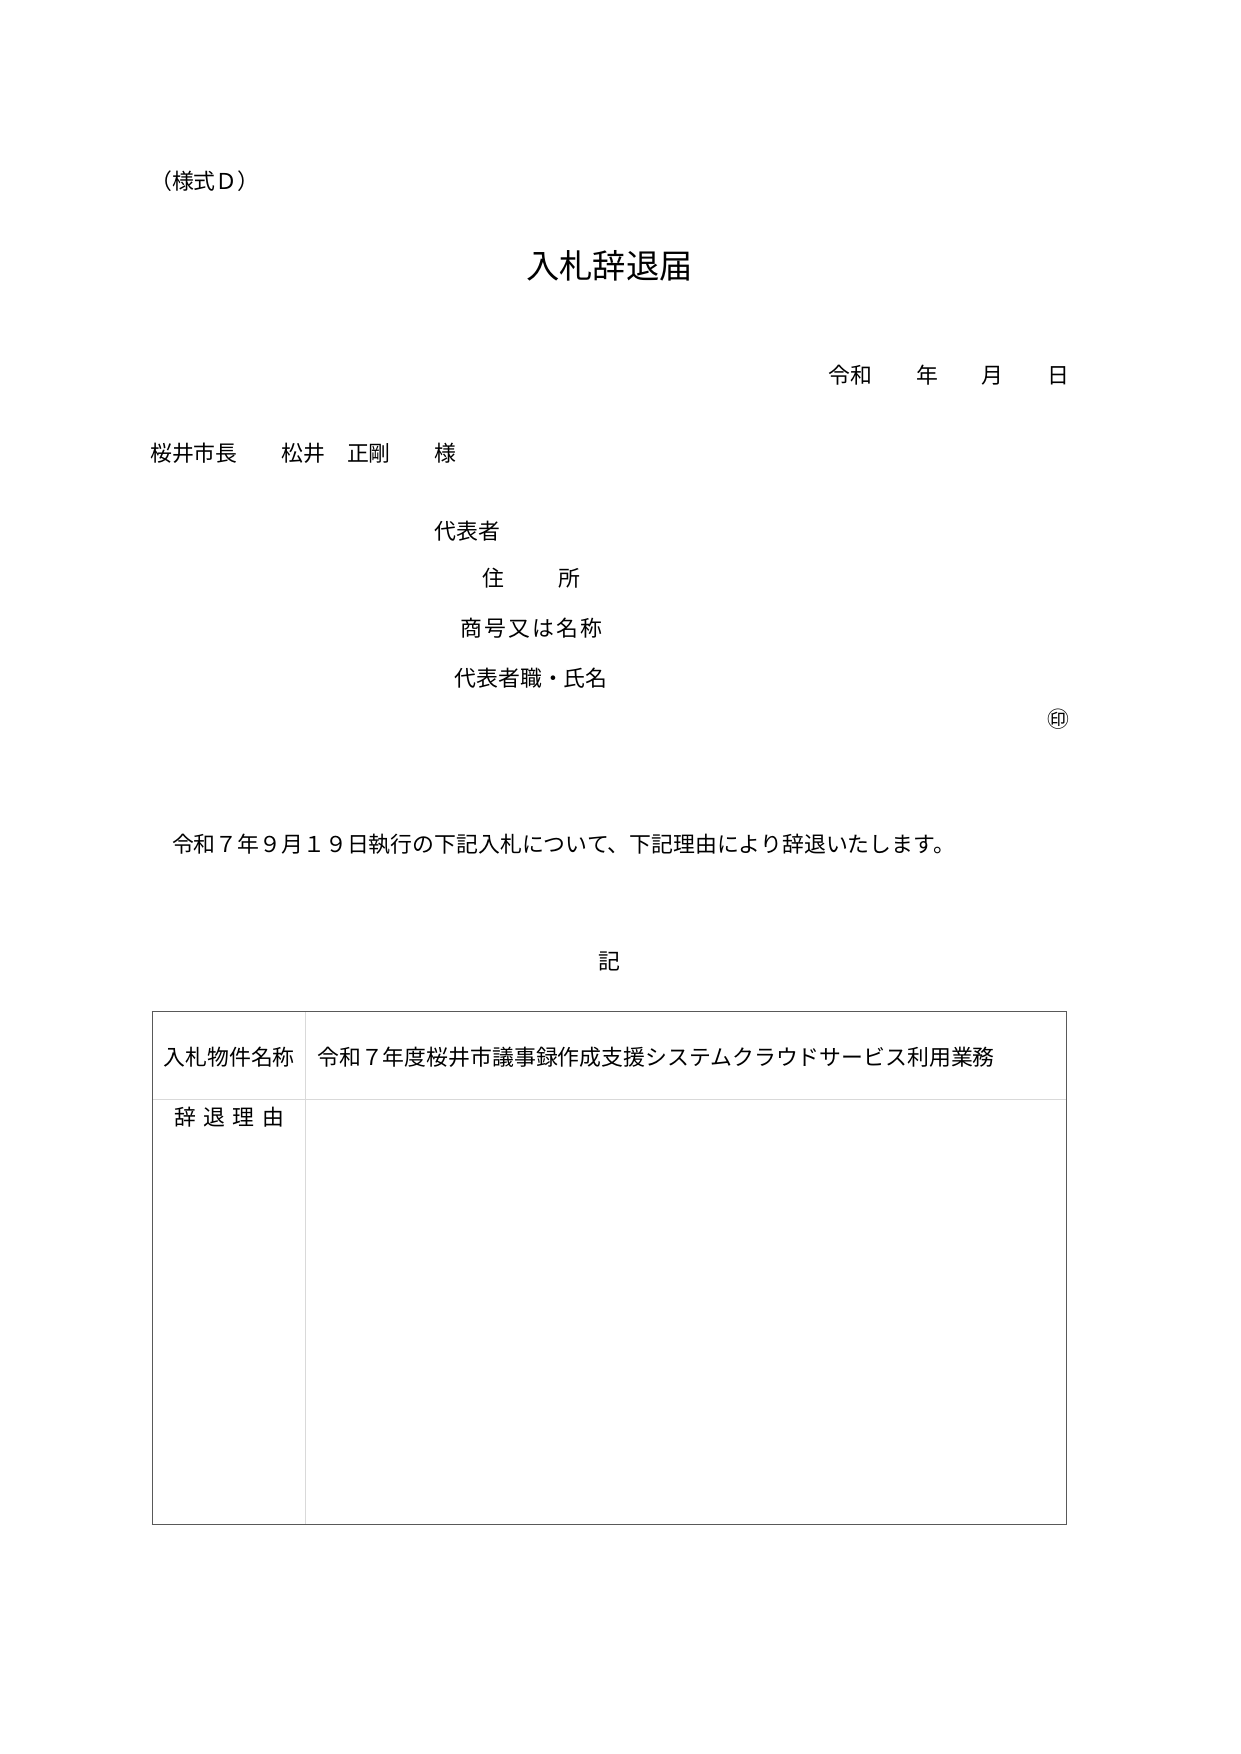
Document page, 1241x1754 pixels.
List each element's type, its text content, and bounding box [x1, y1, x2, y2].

text 桜井市長 松井 正剛 様 [150, 433, 1069, 472]
text 令和 年 月 日 [150, 354, 1069, 393]
text 令和７年９月１９日執行の下記入札について、下記理由により辞退いたします。 [150, 823, 1069, 862]
text （様式Ｄ） [150, 161, 1069, 200]
text 代表者 [434, 511, 1069, 550]
text 入札辞退届 [150, 225, 1069, 303]
subtitle 記 [150, 940, 1069, 979]
